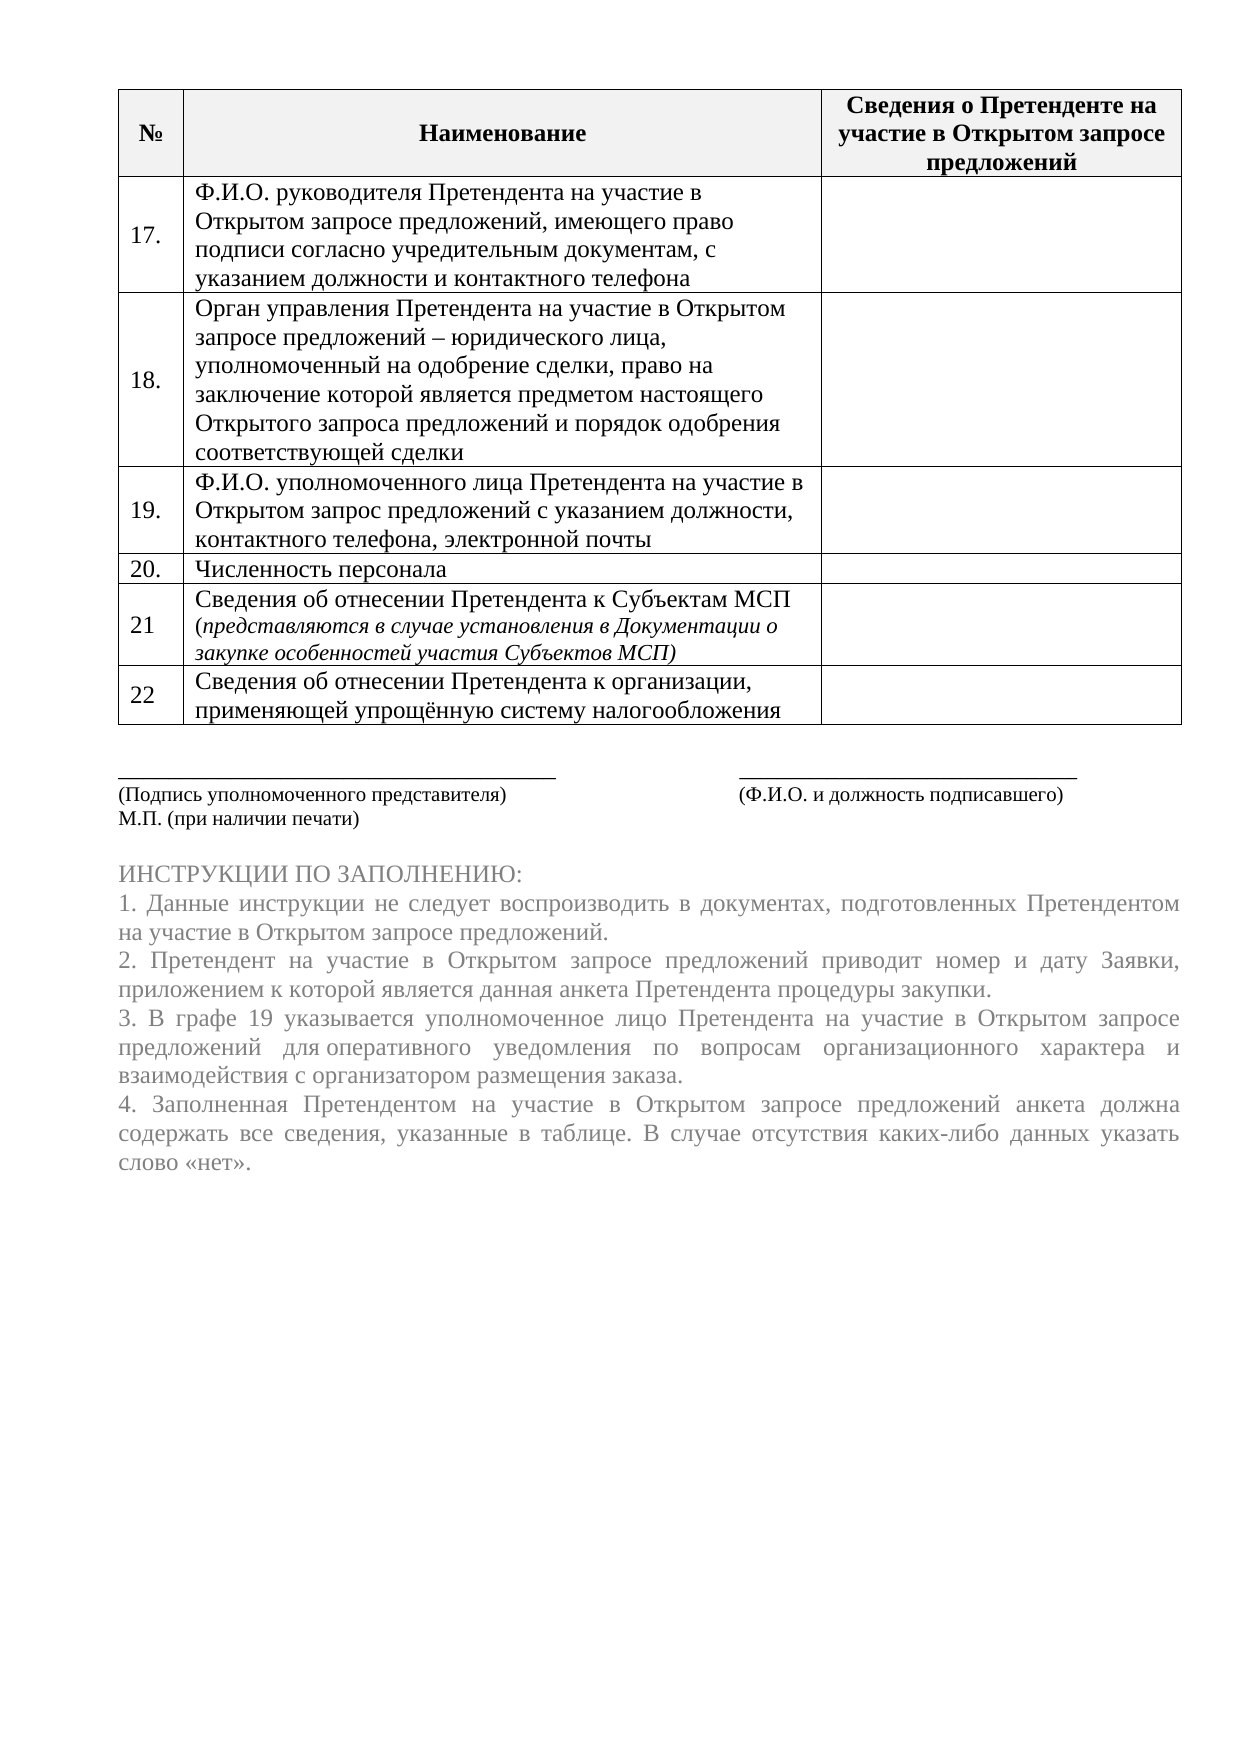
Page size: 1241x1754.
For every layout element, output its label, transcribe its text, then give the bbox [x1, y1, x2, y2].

table_cell Орган управления Претендента на участие в Открытом запросе предложений – юридического лица, уполномоченный на одобрение сделки, право на заключение которой является предметом настоящего Открытого запроса предложений и порядок одобрения соответствующей сделки [184, 293, 821, 466]
table_cell [822, 584, 1181, 665]
text 1. Данные инструкции не следует воспроизводить в документах, подготовленных Претендентом на участие в Открытом запросе предложений. [118, 888, 1181, 945]
table_header № [119, 90, 183, 176]
table_cell [822, 666, 1181, 724]
table_header Наименование [184, 90, 821, 176]
table_cell [822, 467, 1181, 553]
table_cell Ф.И.О. уполномоченного лица Претендента на участие в Открытом запрос предложений с указанием должности, контактного телефона, электронной почты [184, 467, 821, 553]
table_cell Сведения об отнесении Претендента к организации, применяющей упрощённую систему налогообложения [184, 666, 821, 724]
text ___________________________________ ___________________________ [118, 753, 1181, 782]
table_cell Численность персонала [184, 554, 821, 583]
table_cell 22 [119, 666, 183, 724]
table_cell 20. [119, 554, 183, 583]
table_cell 18. [119, 293, 183, 466]
text ИНСТРУКЦИИ ПО ЗАПОЛНЕНИЮ: [118, 859, 1181, 888]
table_cell 21 [119, 584, 183, 665]
table_cell 19. [119, 467, 183, 553]
table_cell [822, 293, 1181, 466]
text (Подпись уполномоченного представителя) (Ф.И.О. и должность подписавшего) [118, 782, 1181, 806]
table_cell [822, 554, 1181, 583]
text 4. Заполненная Претендентом на участие в Открытом запросе предложений анкета должна содержать все сведения, указанные в таблице. В случае отсутствия каких-либо данных указать слово «нет». [118, 1089, 1181, 1175]
table_cell 17. [119, 177, 183, 292]
table_cell [822, 177, 1181, 292]
table_header Сведения о Претенденте на участие в Открытом запросе предложений [822, 90, 1181, 176]
text 2. Претендент на участие в Открытом запросе предложений приводит номер и дату Заявки, приложением к которой является данная анкета Претендента процедуры закупки. [118, 945, 1181, 1003]
table_cell Сведения об отнесении Претендента к Субъектам МСП (представляются в случае установления в Документации о закупке особенностей участия Субъектов МСП) [184, 584, 821, 665]
text М.П. (при наличии печати) [118, 806, 1181, 830]
table_cell Ф.И.О. руководителя Претендента на участие в Открытом запросе предложений, имеющего право подписи согласно учредительным документам, с указанием должности и контактного телефона [184, 177, 821, 292]
text 3. В графе 19 указывается уполномоченное лицо Претендента на участие в Открытом запросе предложений для оперативного уведомления по вопросам организационного характера и взаимодействия с организатором размещения заказа. [118, 1003, 1181, 1089]
